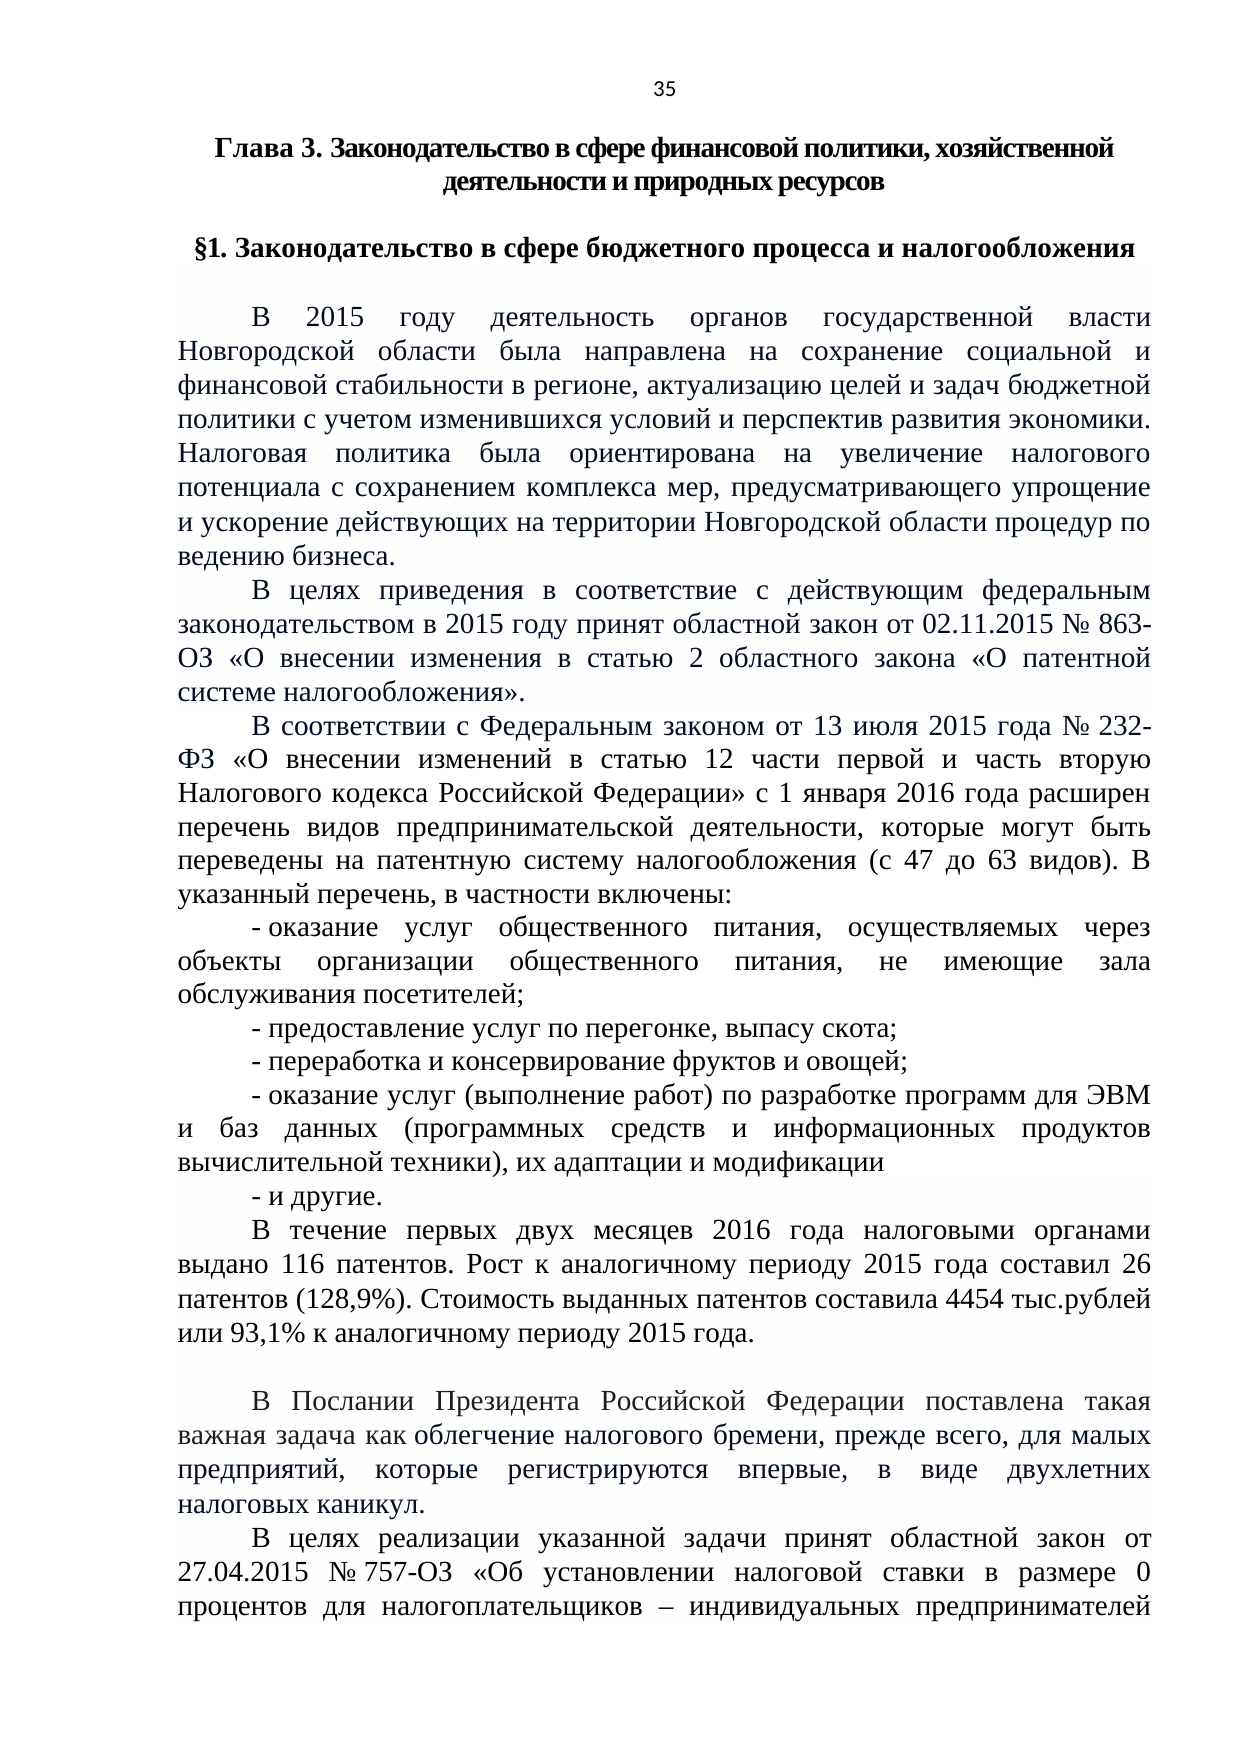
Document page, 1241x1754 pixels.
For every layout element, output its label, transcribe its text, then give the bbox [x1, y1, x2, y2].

text В 2015 году деятельность органов государственной власти Новгородской области была направлена на сохранение социальной и финансовой стабильности в регионе, актуализацию целей и задач бюджетной политики с учетом изменившихся условий и перспектив развития экономики. Налоговая политика была ориентирована на увеличение налогового потенциала с сохранением комплекса мер, предусматривающего упрощение и ускорение действующих на территории Новгородской области процедур по ведению бизнеса. [177, 298, 1152, 571]
text - предоставление услуг по перегонке, выпасу скота; [177, 1010, 1152, 1043]
text §1. Законодательство в сфере бюджетного процесса и налогообложения [177, 230, 1152, 264]
text Глава 3. Законодательство в сфере финансовой политики, хозяйственной деятельности и природных ресурсов [177, 130, 1152, 197]
text - оказание услуг (выполнение работ) по разработке программ для ЭВМ и баз данных (программных средств и информационных продуктов вычислительной техники), их адаптации и модификации [177, 1077, 1152, 1178]
text - и другие. [177, 1178, 1152, 1212]
text В целях приведения в соответствие с действующим федеральным законодательством в 2015 году принят областной закон от 02.11.2015 № 863-ОЗ «О внесении изменения в статью 2 областного закона «О патентной системе налогообложения». [177, 571, 1152, 708]
text В Послании Президента Российской Федерации поставлена такая важная задача как облегчение налогового бремени, прежде всего, для малых предприятий, которые регистрируются впервые, в виде двухлетних налоговых каникул. [177, 1383, 1152, 1519]
text В течение первых двух месяцев 2016 года налоговыми органами выдано 116 патентов. Рост к аналогичному периоду 2015 года составил 26 патентов (128,9%). Стоимость выданных патентов составила 4454 тыс.рублей или 93,1% к аналогичному периоду 2015 года. [177, 1212, 1152, 1348]
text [177, 1519, 1152, 1622]
text - оказание услуг общественного питания, осуществляемых через объекты организации общественного питания, не имеющие зала обслуживания посетителей; [177, 909, 1152, 1010]
text В соответствии с Федеральным законом от 13 июля 2015 года № 232-ФЗ «О внесении изменений в статью 12 части первой и часть вторую Налогового кодекса Российской Федерации» с 1 января 2016 года расширен перечень видов предпринимательской деятельности, которые могут быть переведены на патентную систему налогообложения (с 47 до 63 видов). В указанный перечень, в частности включены: [177, 708, 1152, 909]
text - переработка и консервирование фруктов и овощей; [177, 1043, 1152, 1077]
